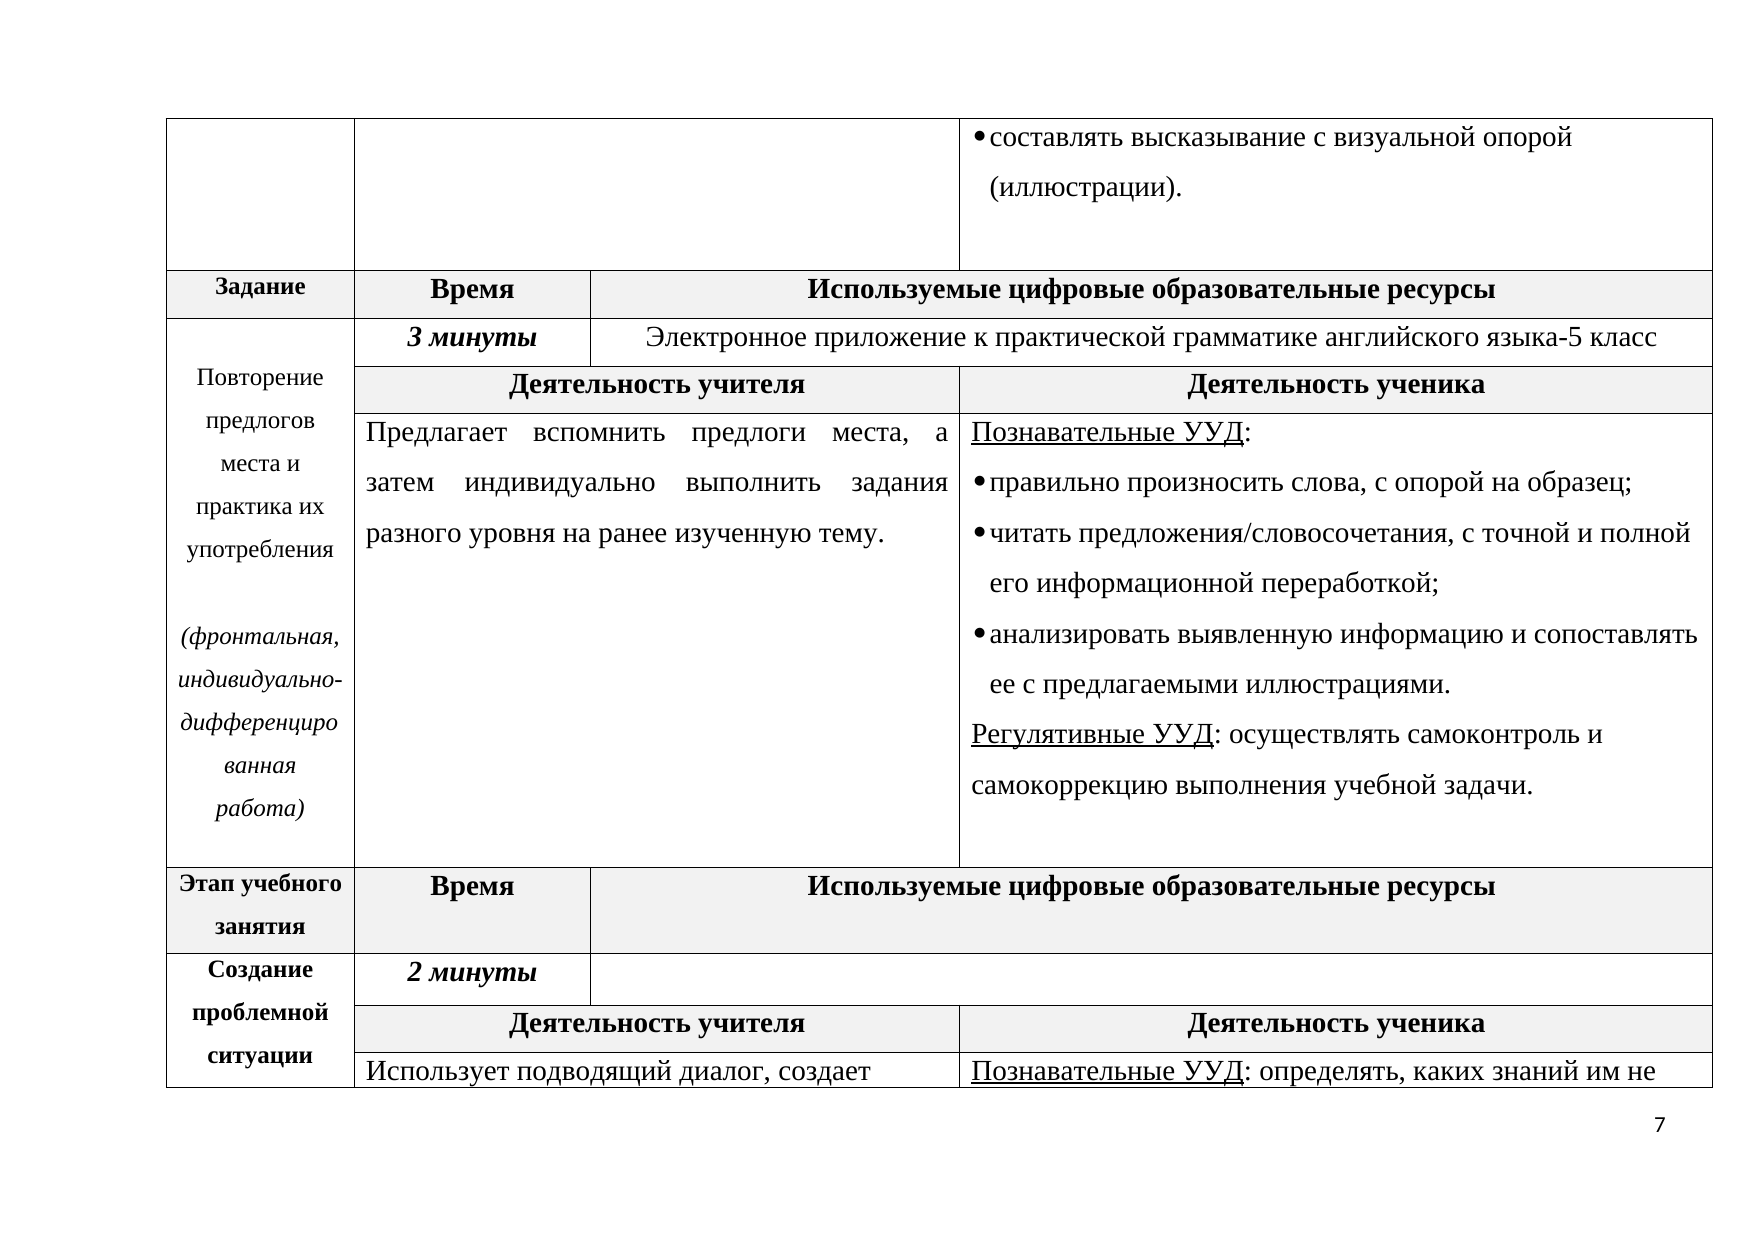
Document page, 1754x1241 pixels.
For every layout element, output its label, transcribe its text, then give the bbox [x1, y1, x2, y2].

table_cell Деятельность учителя [355, 1006, 959, 1052]
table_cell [960, 119, 1712, 270]
table_cell Время [355, 868, 590, 953]
table_cell 3 минуты [355, 319, 590, 366]
table_cell Повторение предлогов места и практика их употребления (фронтальная, индивидуально-дифференцированная работа) [167, 319, 354, 867]
table_cell Электронное приложение к практической грамматике английского языка-5 класс [591, 319, 1712, 366]
table_cell Задание [167, 271, 354, 318]
table_cell Используемые цифровые образовательные ресурсы [591, 271, 1712, 318]
table_cell Деятельность учителя [355, 367, 959, 413]
table_cell 2 минуты [355, 954, 590, 1004]
table_cell Создание проблемной ситуации [167, 954, 354, 1087]
table_cell Предлагает вспомнить предлоги места, а затем индивидуально выполнить задания разного уровня на ранее изученную тему. [355, 414, 959, 867]
table_cell Познавательные УУД: правильно произносить слова, с опорой на образец; читать предложения/словосочетания, с точной и полной его информационной переработкой; анализировать выявленную информацию и сопоставлять ее с предлагаемыми иллюстрациями. Регулятивные УУД: осуществлять самоконтроль и самокоррекцию выполнения учебной задачи. [960, 414, 1712, 867]
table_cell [960, 1053, 1712, 1087]
table_cell Деятельность ученика [960, 367, 1712, 413]
table_cell Время [355, 271, 590, 318]
table_cell Этап учебного занятия [167, 868, 354, 953]
table_cell Деятельность ученика [960, 1006, 1712, 1052]
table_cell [355, 119, 959, 270]
table_cell [591, 954, 1712, 1004]
table_cell Используемые цифровые образовательные ресурсы [591, 868, 1712, 953]
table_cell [355, 1053, 959, 1087]
